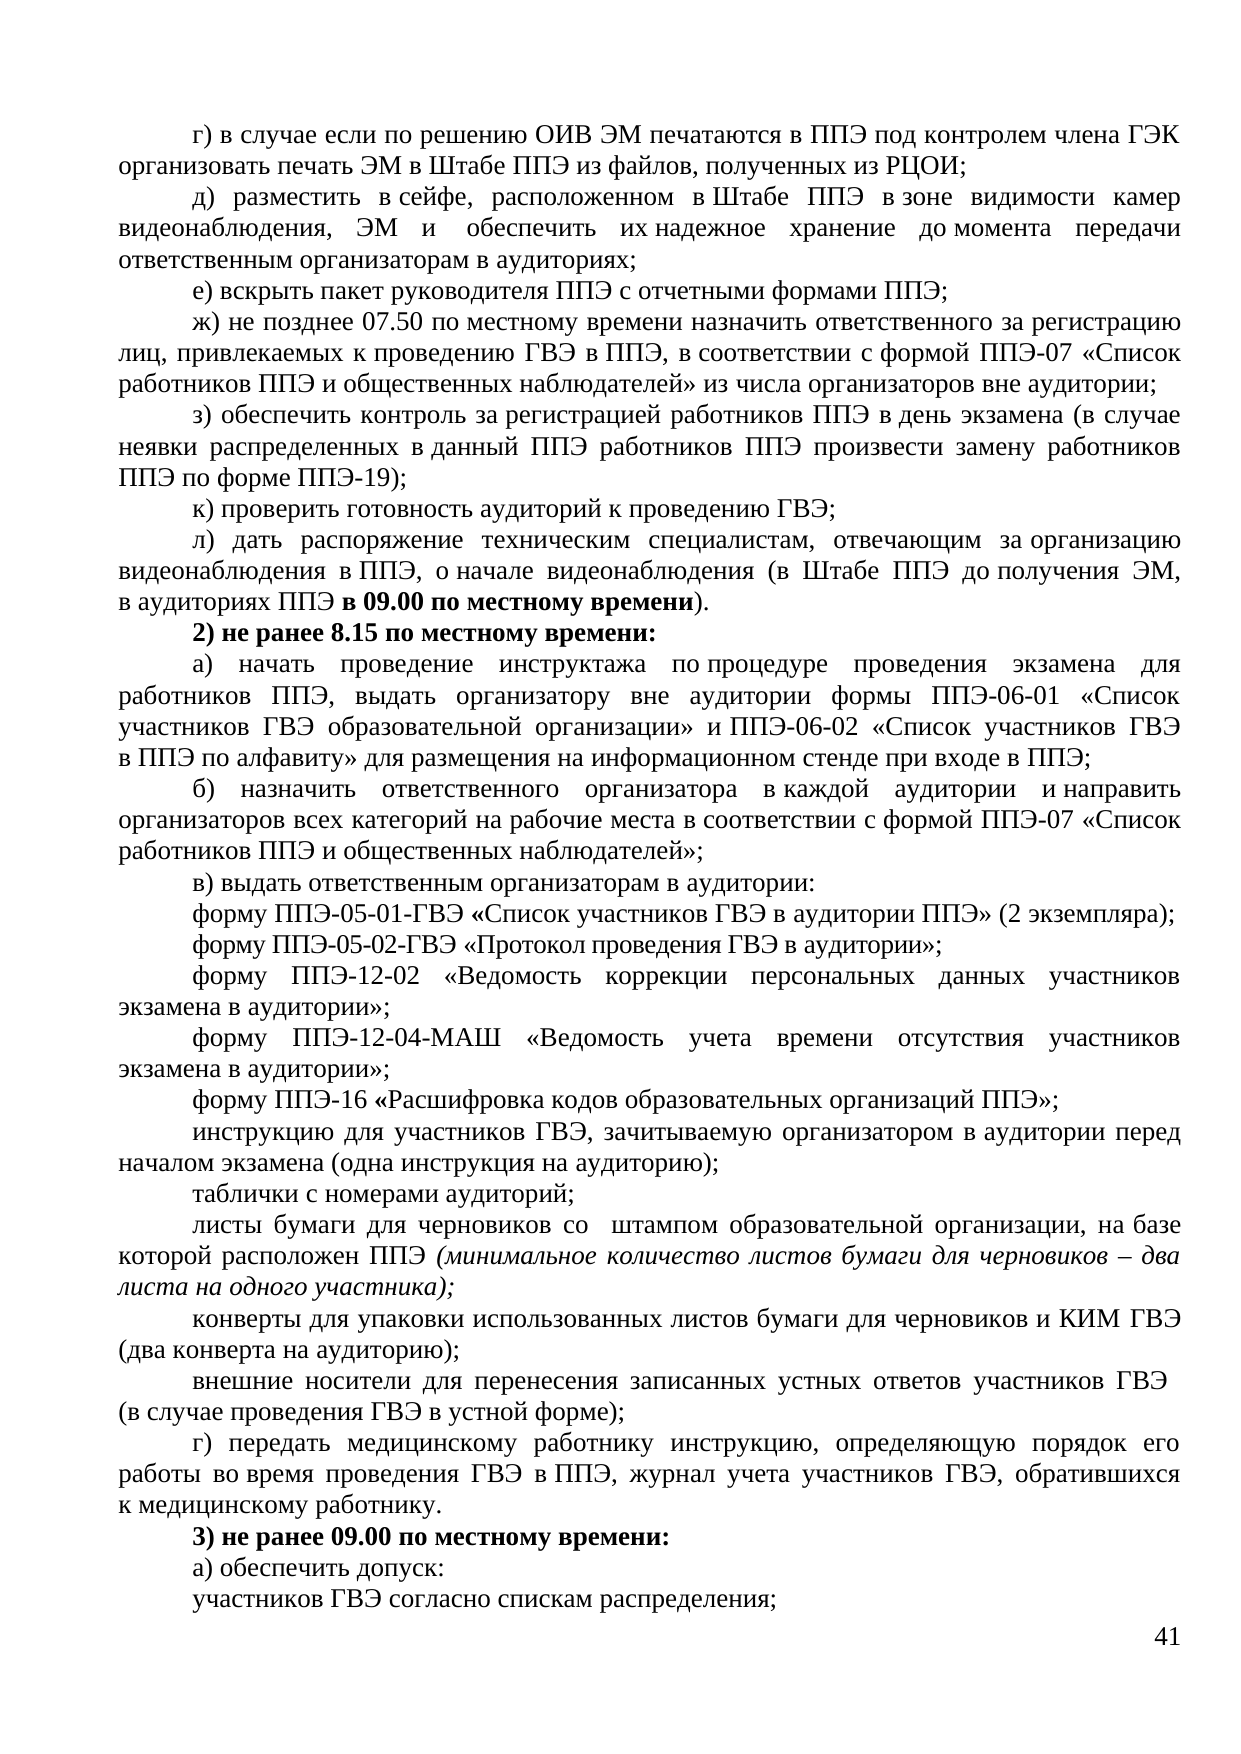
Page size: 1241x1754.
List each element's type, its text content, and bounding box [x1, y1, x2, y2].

text 3) не ранее 09.00 по местному времени: [118, 1520, 1181, 1551]
text е) вскрыть пакет руководителя ППЭ с отчетными формами ППЭ; [118, 274, 1181, 305]
text а) начать проведение инструктажа по процедуре проведения экзамена для работников ППЭ, выдать организатору вне аудитории формы ППЭ-06-01 «Список участников ГВЭ образовательной организации» и ППЭ-06-02 «Список участников ГВЭ в ППЭ по алфавиту» для размещения на информационном стенде при входе в ППЭ; [118, 648, 1181, 772]
text форму ППЭ-05-01-ГВЭ «Список участников ГВЭ в аудитории ППЭ» (2 экземпляра); [118, 897, 1181, 928]
text д) разместить в сейфе, расположенном в Штабе ППЭ в зоне видимости камер видеонаблюдения, ЭМ и обеспечить их надежное хранение до момента передачи ответственным организаторам в аудиториях; [118, 180, 1181, 274]
text конверты для упаковки использованных листов бумаги для черновиков и КИМ ГВЭ (два конверта на аудиторию); [118, 1302, 1181, 1364]
text г) в случае если по решению ОИВ ЭМ печатаются в ППЭ под контролем члена ГЭК организовать печать ЭМ в Штабе ППЭ из файлов, полученных из РЦОИ; [118, 118, 1181, 180]
text инструкцию для участников ГВЭ, зачитываемую организатором в аудитории перед началом экзамена (одна инструкция на аудиторию); [118, 1115, 1181, 1177]
text 2) не ранее 8.15 по местному времени: [118, 616, 1181, 648]
text в) выдать ответственным организаторам в аудитории: [118, 866, 1181, 897]
text з) обеспечить контроль за регистрацией работников ППЭ в день экзамена (в случае неявки распределенных в данный ППЭ работников ППЭ произвести замену работников ППЭ по форме ППЭ-19); [118, 398, 1181, 492]
text а) обеспечить допуск: [118, 1551, 1181, 1582]
text к) проверить готовность аудиторий к проведению ГВЭ; [118, 492, 1181, 523]
text внешние носители для перенесения записанных устных ответов участников ГВЭ (в случае проведения ГВЭ в устной форме); [118, 1364, 1181, 1426]
text участников ГВЭ согласно спискам распределения; [118, 1582, 1181, 1613]
text форму ППЭ-16 «Расшифровка кодов образовательных организаций ППЭ»; [118, 1084, 1181, 1115]
text г) передать медицинскому работнику инструкцию, определяющую порядок его работы во время проведения ГВЭ в ППЭ, журнал учета участников ГВЭ, обратившихся к медицинскому работнику. [118, 1426, 1181, 1520]
text ж) не позднее 07.50 по местному времени назначить ответственного за регистрацию лиц, привлекаемых к проведению ГВЭ в ППЭ, в соответствии с формой ППЭ-07 «Список работников ППЭ и общественных наблюдателей» из числа организаторов вне аудитории; [118, 305, 1181, 398]
text листы бумаги для черновиков со штампом образовательной организации, на базе которой расположен ППЭ (минимальное количество листов бумаги для черновиков – два листа на одного участника); [118, 1208, 1181, 1302]
text форму ППЭ-05-02-ГВЭ «Протокол проведения ГВЭ в аудитории»; [118, 928, 1181, 959]
text форму ППЭ-12-02 «Ведомость коррекции персональных данных участников экзамена в аудитории»; [118, 959, 1181, 1021]
text л) дать распоряжение техническим специалистам, отвечающим за организацию видеонаблюдения в ППЭ, о начале видеонаблюдения (в Штабе ППЭ до получения ЭМ, в аудиториях ППЭ в 09.00 по местному времени). [118, 523, 1181, 616]
text форму ППЭ-12-04-МАШ «Ведомость учета времени отсутствия участников экзамена в аудитории»; [118, 1021, 1181, 1084]
text б) назначить ответственного организатора в каждой аудитории и направить организаторов всех категорий на рабочие места в соответствии с формой ППЭ-07 «Список работников ППЭ и общественных наблюдателей»; [118, 772, 1181, 866]
text таблички с номерами аудиторий; [118, 1177, 1181, 1208]
